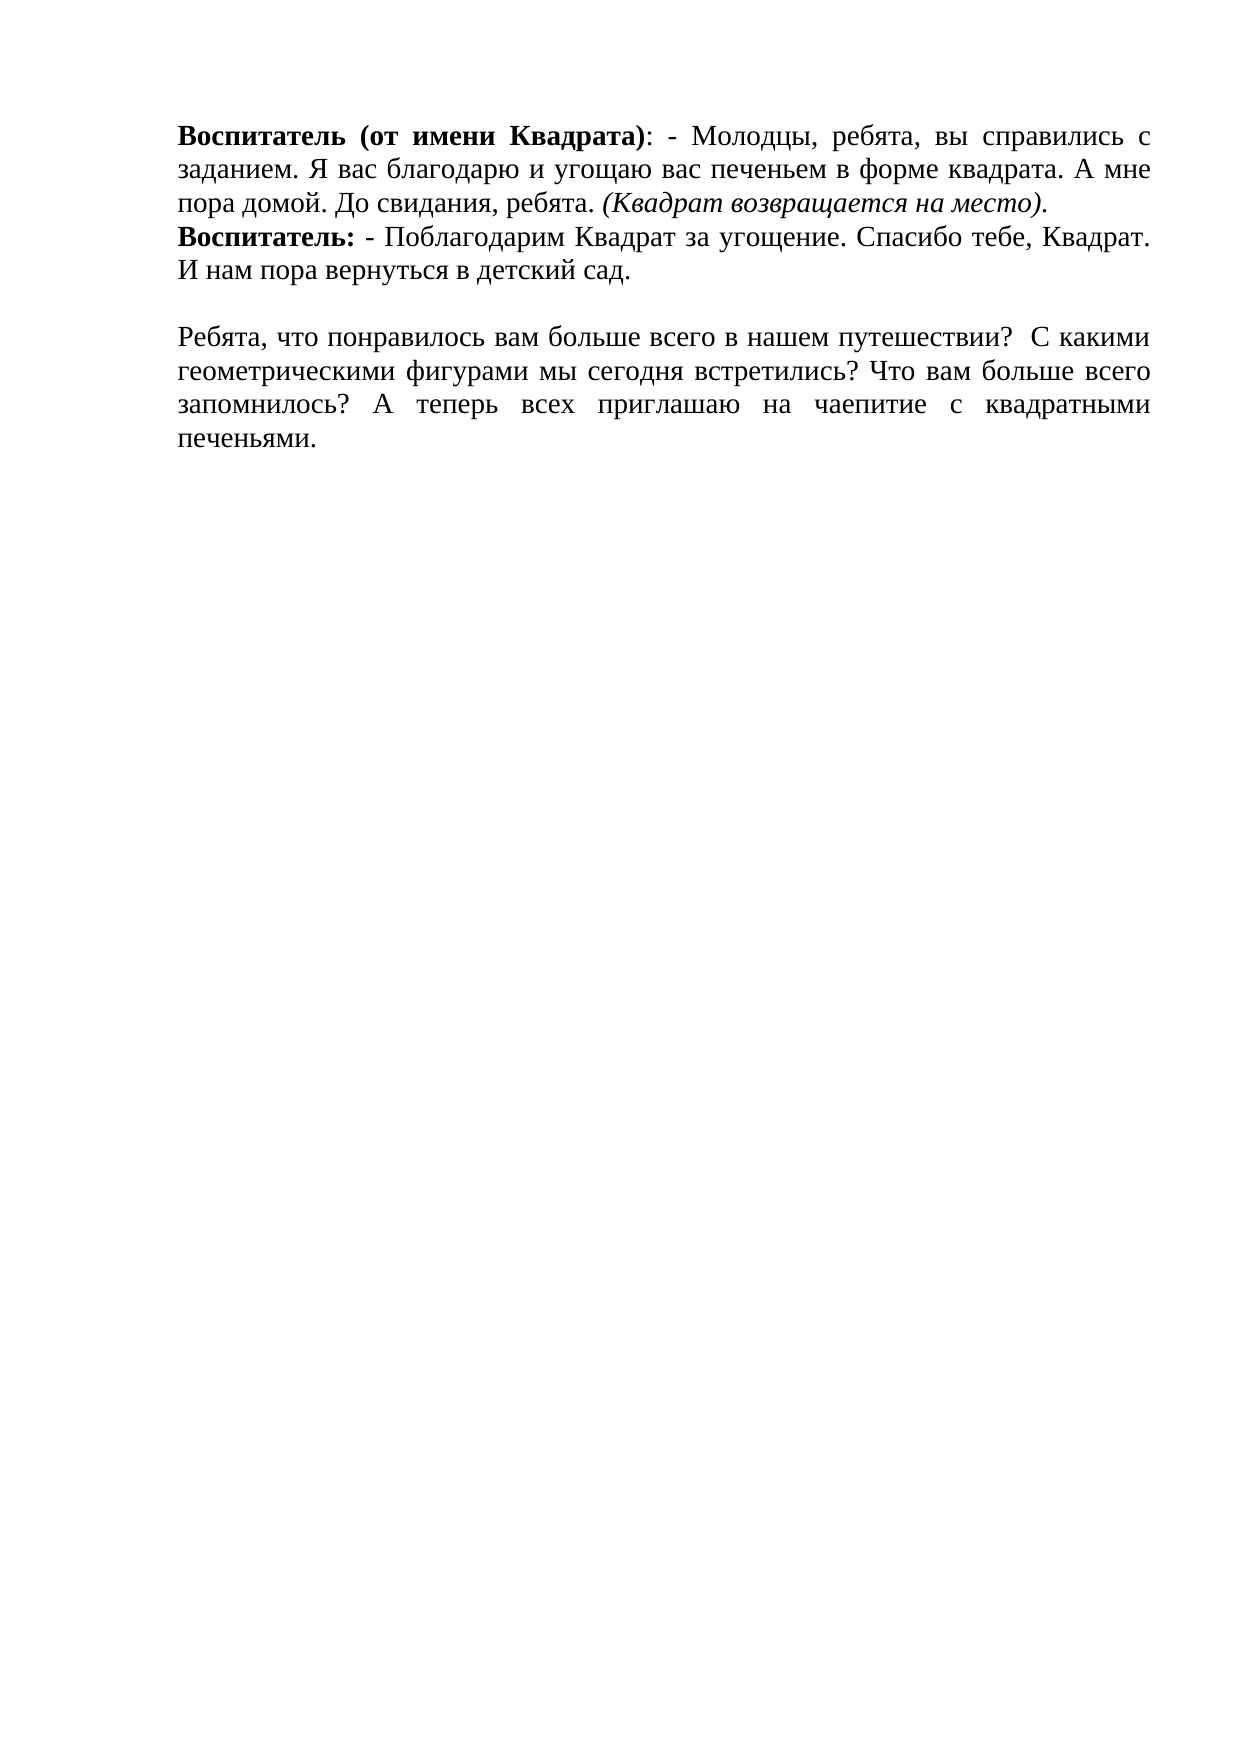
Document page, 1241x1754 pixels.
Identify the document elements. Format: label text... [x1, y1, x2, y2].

text Воспитатель (от имени Квадрата): - Молодцы, ребята, вы справились с заданием. Я вас благодарю и угощаю вас печеньем в форме квадрата. А мне пора домой. До свидания, ребята. (Квадрат возвращается на место). [177, 118, 1152, 219]
text Ребята, что понравилось вам больше всего в нашем путешествии? С какими геометрическими фигурами мы сегодня встретились? Что вам больше всего запомнилось? А теперь всех приглашаю на чаепитие с квадратными печеньями. [177, 319, 1152, 453]
text Воспитатель: - Поблагодарим Квадрат за угощение. Спасибо тебе, Квадрат. И нам пора вернуться в детский сад. [177, 219, 1152, 286]
